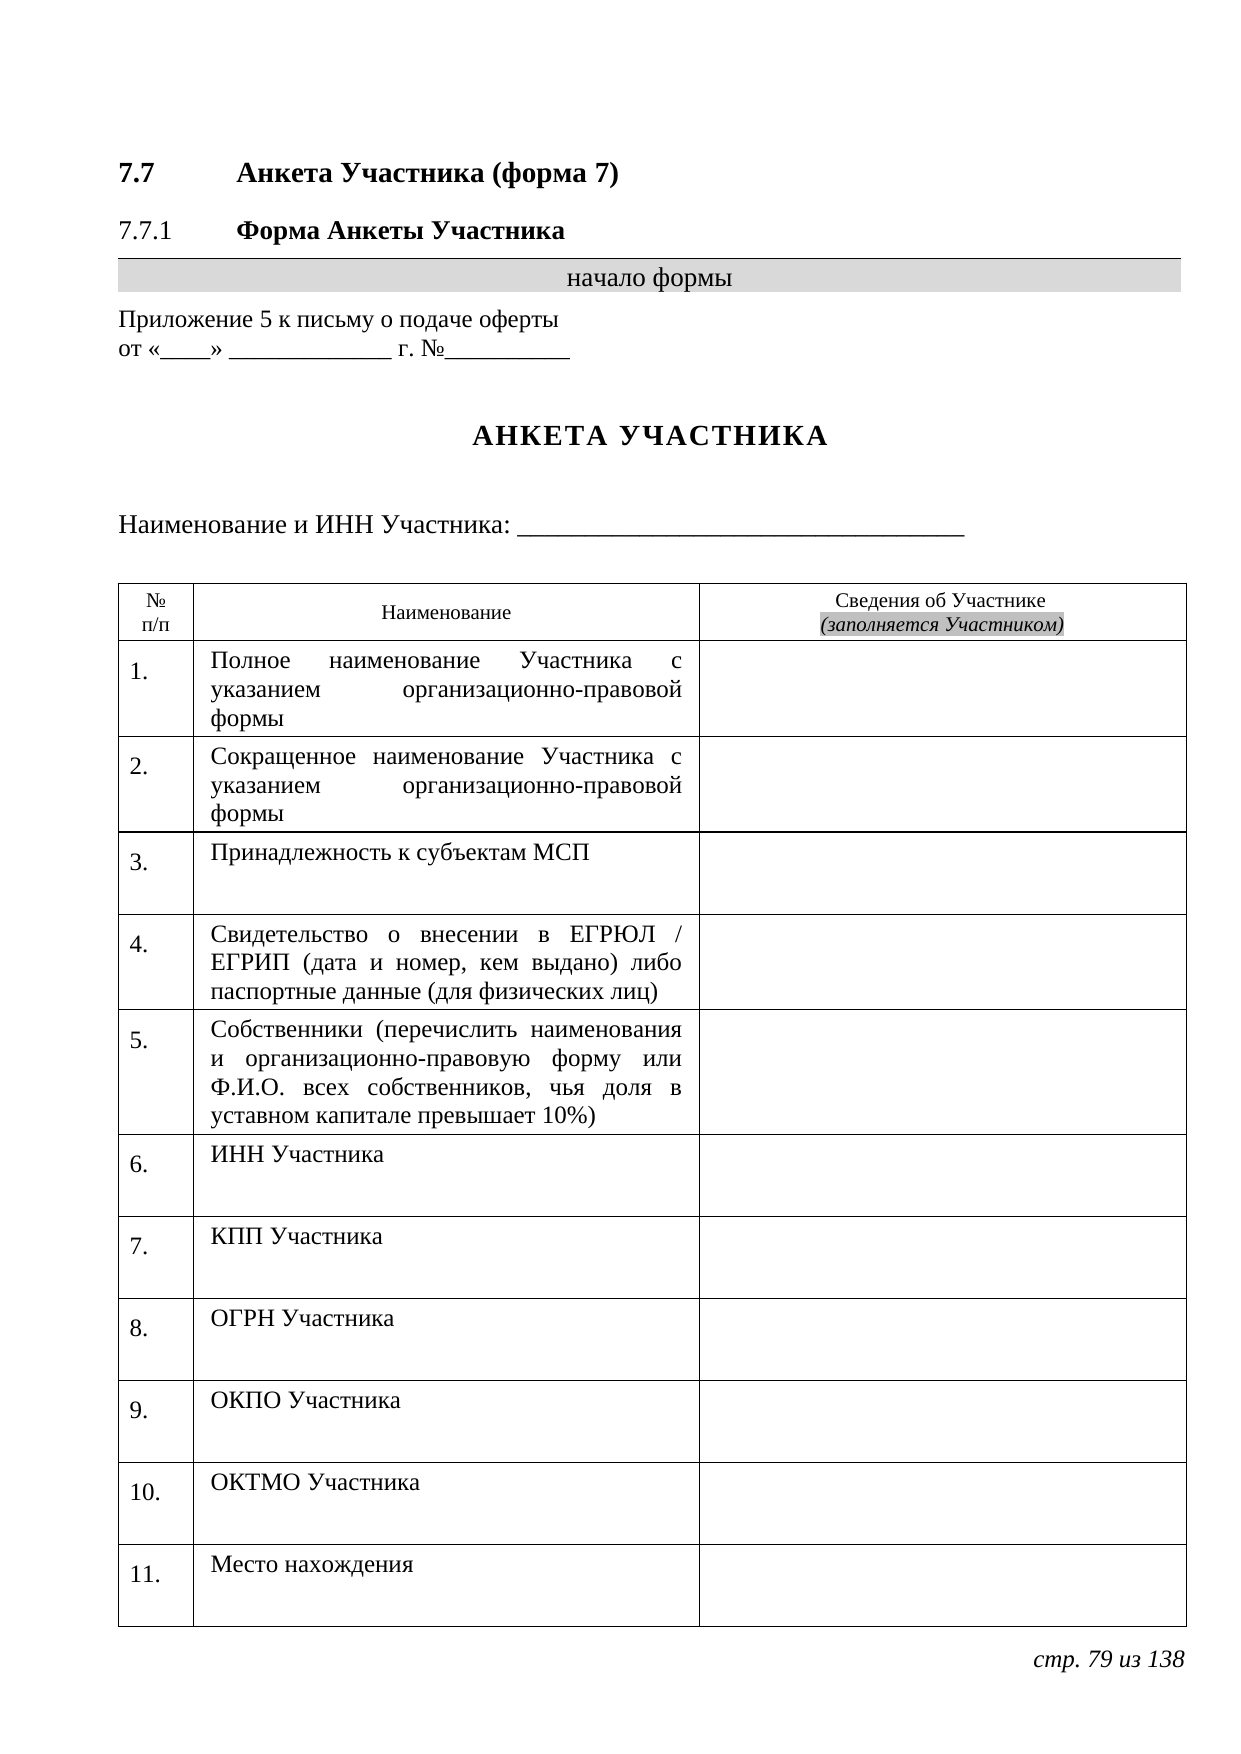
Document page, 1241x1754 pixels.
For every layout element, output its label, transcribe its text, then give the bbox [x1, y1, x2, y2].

table_cell [119, 1463, 193, 1544]
table_cell [119, 915, 193, 1009]
table_cell Сокращенное наименование Участника с указанием организационно-правовой формы [194, 737, 699, 831]
table_cell [700, 1299, 1186, 1380]
table_header № п/п [119, 584, 193, 640]
subtitle Анкета Участника (форма 7) [118, 156, 1181, 189]
table_cell [700, 1381, 1186, 1462]
table_cell Место нахождения [194, 1545, 699, 1626]
text Анкета Участника [118, 418, 1181, 452]
text Наименование и ИНН Участника: _________________________________ [118, 508, 1181, 539]
table_cell [700, 1463, 1186, 1544]
table_cell [119, 1010, 193, 1133]
table_cell [119, 1135, 193, 1216]
table_cell [119, 1545, 193, 1626]
text Приложение 5 к письму о подаче оферты от «____» _____________ г. №__________ [118, 304, 1181, 362]
table_header Сведения об Участнике (заполняется Участником) [700, 584, 1186, 640]
table_cell [119, 833, 193, 913]
table_cell ОГРН Участника [194, 1299, 699, 1380]
table_cell ОКТМО Участника [194, 1463, 699, 1544]
table_header Наименование [194, 584, 699, 640]
text Форма Анкеты Участника [118, 214, 1181, 245]
table_cell [700, 1217, 1186, 1298]
table_cell Принадлежность к субъектам МСП [194, 833, 699, 913]
table_cell [700, 1545, 1186, 1626]
table_cell Свидетельство о внесении в ЕГРЮЛ / ЕГРИП (дата и номер, кем выдано) либо паспортные данные (для физических лиц) [194, 915, 699, 1009]
table_cell Собственники (перечислить наименования и организационно-правовую форму или Ф.И.О. всех собственников, чья доля в уставном капитале превышает 10%) [194, 1010, 699, 1133]
table_cell КПП Участника [194, 1217, 699, 1298]
table_cell [700, 641, 1186, 736]
table_cell [700, 915, 1186, 1009]
table_cell [700, 1135, 1186, 1216]
table_cell [700, 833, 1186, 913]
table_cell ИНН Участника [194, 1135, 699, 1216]
table_cell [119, 641, 193, 736]
text начало формы [118, 259, 1181, 292]
table_cell [119, 737, 193, 831]
table_cell [700, 737, 1186, 831]
table_cell [119, 1381, 193, 1462]
table_cell [700, 1010, 1186, 1133]
table_cell Полное наименование Участника с указанием организационно-правовой формы [194, 641, 699, 736]
table_cell [119, 1299, 193, 1380]
table_cell [119, 1217, 193, 1298]
table_cell ОКПО Участника [194, 1381, 699, 1462]
